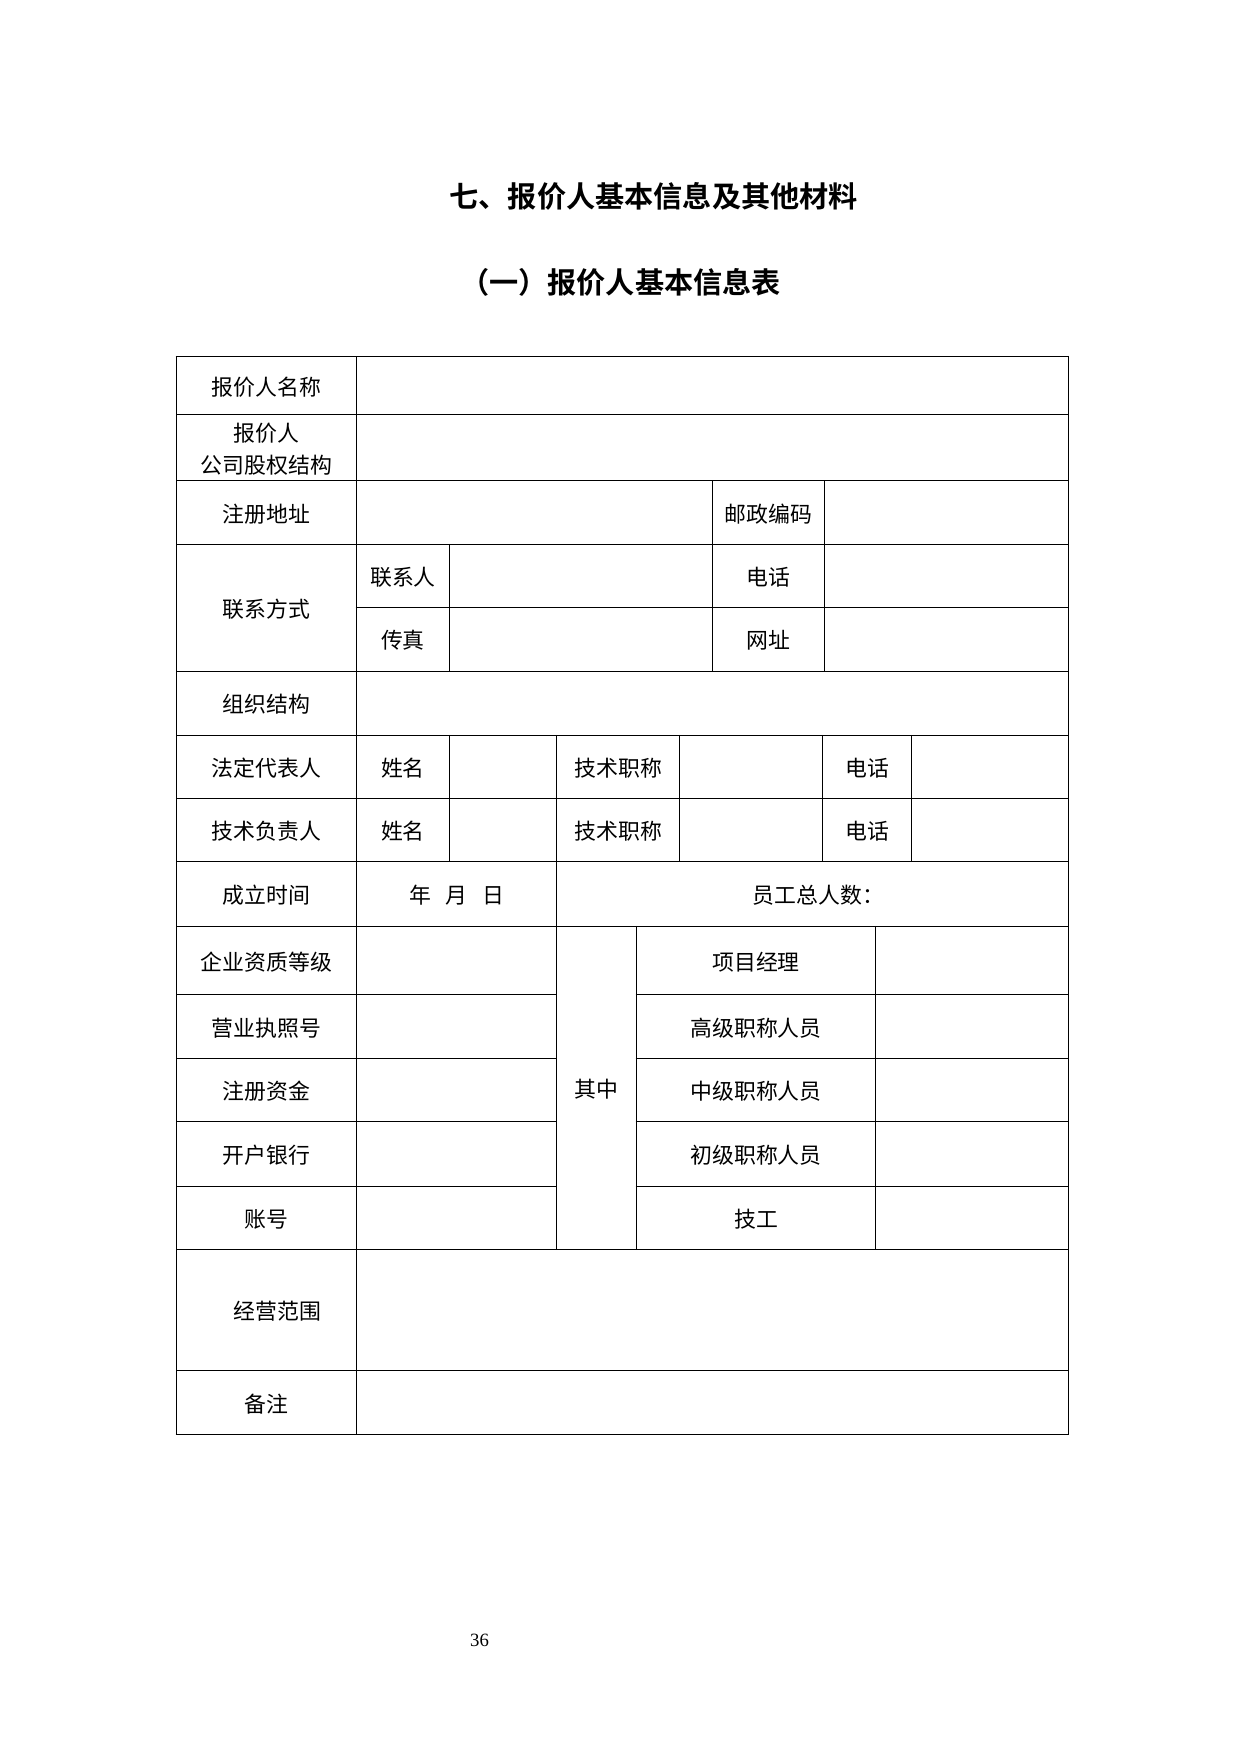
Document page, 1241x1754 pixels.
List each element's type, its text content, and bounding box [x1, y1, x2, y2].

table_cell [450, 736, 556, 798]
subtitle （一）报价人基本信息表 [187, 248, 1053, 313]
table_cell 营业执照号 [177, 995, 356, 1058]
table_cell 其中 [557, 927, 636, 1249]
table_cell 邮政编码 [713, 481, 824, 544]
table_cell [357, 415, 1068, 480]
table_cell 账号 [177, 1187, 356, 1249]
table_cell [357, 995, 556, 1058]
table_cell 姓名 [357, 799, 449, 861]
table_cell 开户银行 [177, 1122, 356, 1186]
table_cell 年 月 日 [357, 862, 556, 926]
table_cell 技术职称 [557, 736, 679, 798]
table_cell [876, 1122, 1068, 1186]
table_cell 成立时间 [177, 862, 356, 926]
table_cell [680, 736, 822, 798]
table_cell [876, 995, 1068, 1058]
table_cell [450, 545, 712, 607]
table_cell 报价人 公司股权结构 [177, 415, 356, 480]
table_cell [450, 608, 712, 671]
table_cell [876, 1187, 1068, 1249]
table_header [357, 357, 1068, 414]
table_cell 电话 [823, 736, 911, 798]
table_cell 员工总人数： [557, 862, 1068, 926]
table_cell 技工 [637, 1187, 875, 1249]
table_cell [912, 736, 1068, 798]
table_cell [876, 927, 1068, 994]
table_cell [825, 481, 1068, 544]
table_cell [912, 799, 1068, 861]
table_cell 经营范围 [177, 1250, 356, 1370]
table_cell 组织结构 [177, 672, 356, 735]
table_cell 中级职称人员 [637, 1059, 875, 1121]
table_cell [876, 1059, 1068, 1121]
table_cell [680, 799, 822, 861]
table_cell [357, 481, 712, 544]
table_cell 网址 [713, 608, 824, 671]
table_cell 传真 [357, 608, 449, 671]
table_cell [357, 1059, 556, 1121]
table_cell [357, 1250, 1068, 1370]
table_cell 联系人 [357, 545, 449, 607]
table_cell 注册地址 [177, 481, 356, 544]
table_cell 初级职称人员 [637, 1122, 875, 1186]
table_cell [357, 1122, 556, 1186]
table_cell [825, 545, 1068, 607]
table_cell 联系方式 [177, 545, 356, 671]
table_cell [357, 1187, 556, 1249]
table_cell 注册资金 [177, 1059, 356, 1121]
table_cell [357, 672, 1068, 735]
table_cell [357, 927, 556, 994]
table_cell 电话 [713, 545, 824, 607]
table_header 报价人名称 [177, 357, 356, 414]
subtitle 七、报价人基本信息及其他材料 [187, 162, 1053, 227]
table_cell [450, 799, 556, 861]
table_cell 项目经理 [637, 927, 875, 994]
table_cell [357, 1371, 1068, 1434]
table_cell 法定代表人 [177, 736, 356, 798]
table_cell 技术职称 [557, 799, 679, 861]
table_cell 姓名 [357, 736, 449, 798]
table_cell 高级职称人员 [637, 995, 875, 1058]
table_cell 技术负责人 [177, 799, 356, 861]
table_cell 电话 [823, 799, 911, 861]
table_cell 备注 [177, 1371, 356, 1434]
table_cell 企业资质等级 [177, 927, 356, 994]
table_cell [825, 608, 1068, 671]
